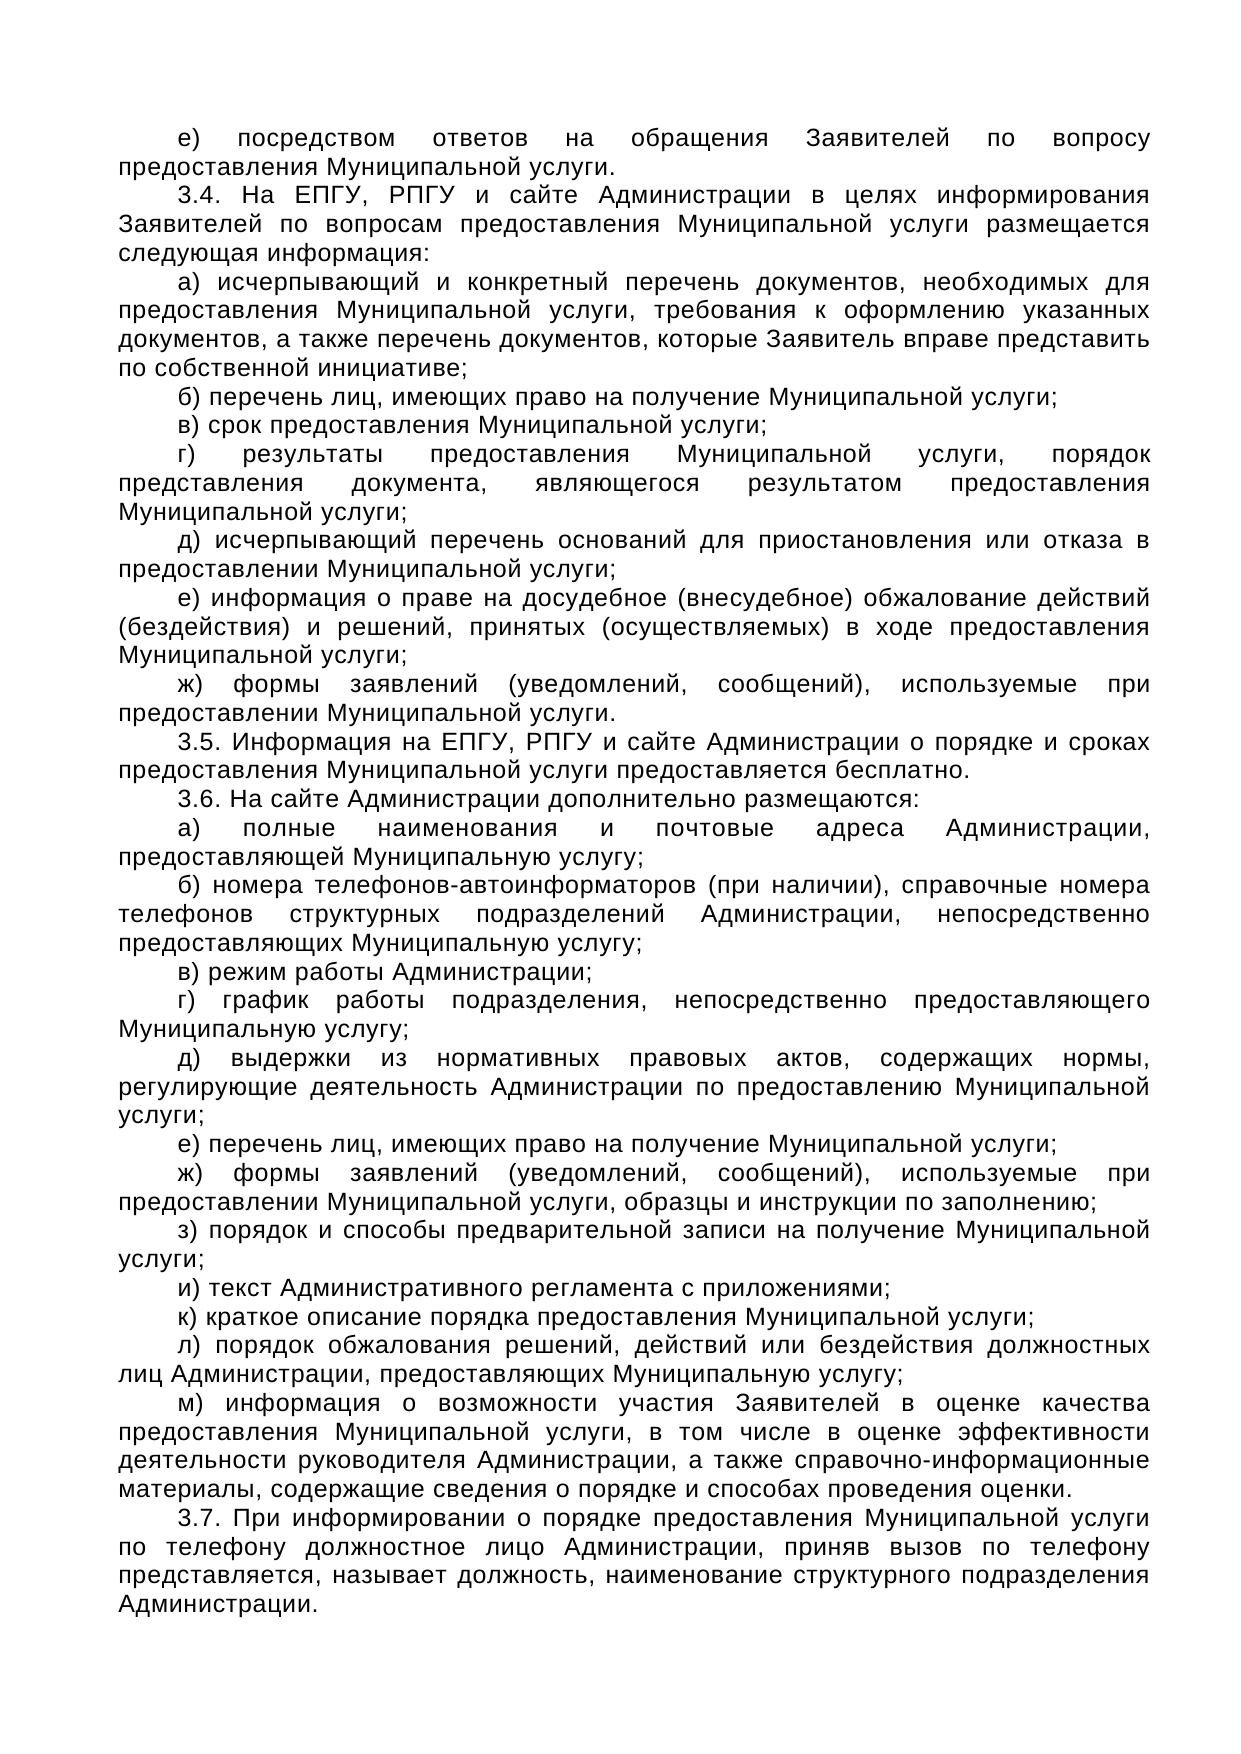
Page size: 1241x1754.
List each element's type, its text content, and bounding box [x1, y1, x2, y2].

text м) информация о возможности участия Заявителей в оценке качества предоставления Муниципальной услуги, в том числе в оценке эффективности деятельности руководителя Администрации, а также справочно-информационные материалы, содержащие сведения о порядке и способах проведения оценки. [118, 1388, 1152, 1503]
text а) полные наименования и почтовые адреса Администрации, предоставляющей Муниципальную услугу; [118, 813, 1152, 870]
text к) краткое описание порядка предоставления Муниципальной услуги; [118, 1301, 1152, 1330]
text е) информация о праве на досудебное (внесудебное) обжалование действий (бездействия) и решений, принятых (осуществляемых) в ходе предоставления Муниципальной услуги; [118, 583, 1152, 669]
text г) результаты предоставления Муниципальной услуги, порядок представления документа, являющегося результатом предоставления Муниципальной услуги; [118, 439, 1152, 525]
text б) номера телефонов-автоинформаторов (при наличии), справочные номера телефонов структурных подразделений Администрации, непосредственно предоставляющих Муниципальную услугу; [118, 870, 1152, 956]
text в) срок предоставления Муниципальной услуги; [118, 410, 1152, 439]
text в) режим работы Администрации; [118, 956, 1152, 985]
text д) выдержки из нормативных правовых актов, содержащих нормы, регулирующие деятельность Администрации по предоставлению Муниципальной услуги; [118, 1043, 1152, 1129]
text а) исчерпывающий и конкретный перечень документов, необходимых для предоставления Муниципальной услуги, требования к оформлению указанных документов, а также перечень документов, которые Заявитель вправе представить по собственной инициативе; [118, 266, 1152, 381]
text и) текст Административного регламента с приложениями; [118, 1273, 1152, 1301]
text 3.7. При информировании о порядке предоставления Муниципальной услуги по телефону должностное лицо Администрации, приняв вызов по телефону представляется, называет должность, наименование структурного подразделения Администрации. [118, 1503, 1152, 1618]
text 3.5. Информация на ЕПГУ, РПГУ и сайте Администрации о порядке и сроках предоставления Муниципальной услуги предоставляется бесплатно. [118, 726, 1152, 784]
text з) порядок и способы предварительной записи на получение Муниципальной услуги; [118, 1215, 1152, 1273]
text 3.4. На ЕПГУ, РПГУ и сайте Администрации в целях информирования Заявителей по вопросам предоставления Муниципальной услуги размещается следующая информация: [118, 180, 1152, 266]
text ж) формы заявлений (уведомлений, сообщений), используемые при предоставлении Муниципальной услуги, образцы и инструкции по заполнению; [118, 1158, 1152, 1215]
text б) перечень лиц, имеющих право на получение Муниципальной услуги; [118, 381, 1152, 410]
text г) график работы подразделения, непосредственно предоставляющего Муниципальную услугу; [118, 985, 1152, 1043]
text е) посредством ответов на обращения Заявителей по вопросу предоставления Муниципальной услуги. [118, 123, 1152, 180]
text д) исчерпывающий перечень оснований для приостановления или отказа в предоставлении Муниципальной услуги; [118, 525, 1152, 583]
text л) порядок обжалования решений, действий или бездействия должностных лиц Администрации, предоставляющих Муниципальную услугу; [118, 1330, 1152, 1388]
text ж) формы заявлений (уведомлений, сообщений), используемые при предоставлении Муниципальной услуги. [118, 669, 1152, 726]
text е) перечень лиц, имеющих право на получение Муниципальной услуги; [118, 1129, 1152, 1158]
text 3.6. На сайте Администрации дополнительно размещаются: [118, 784, 1152, 813]
